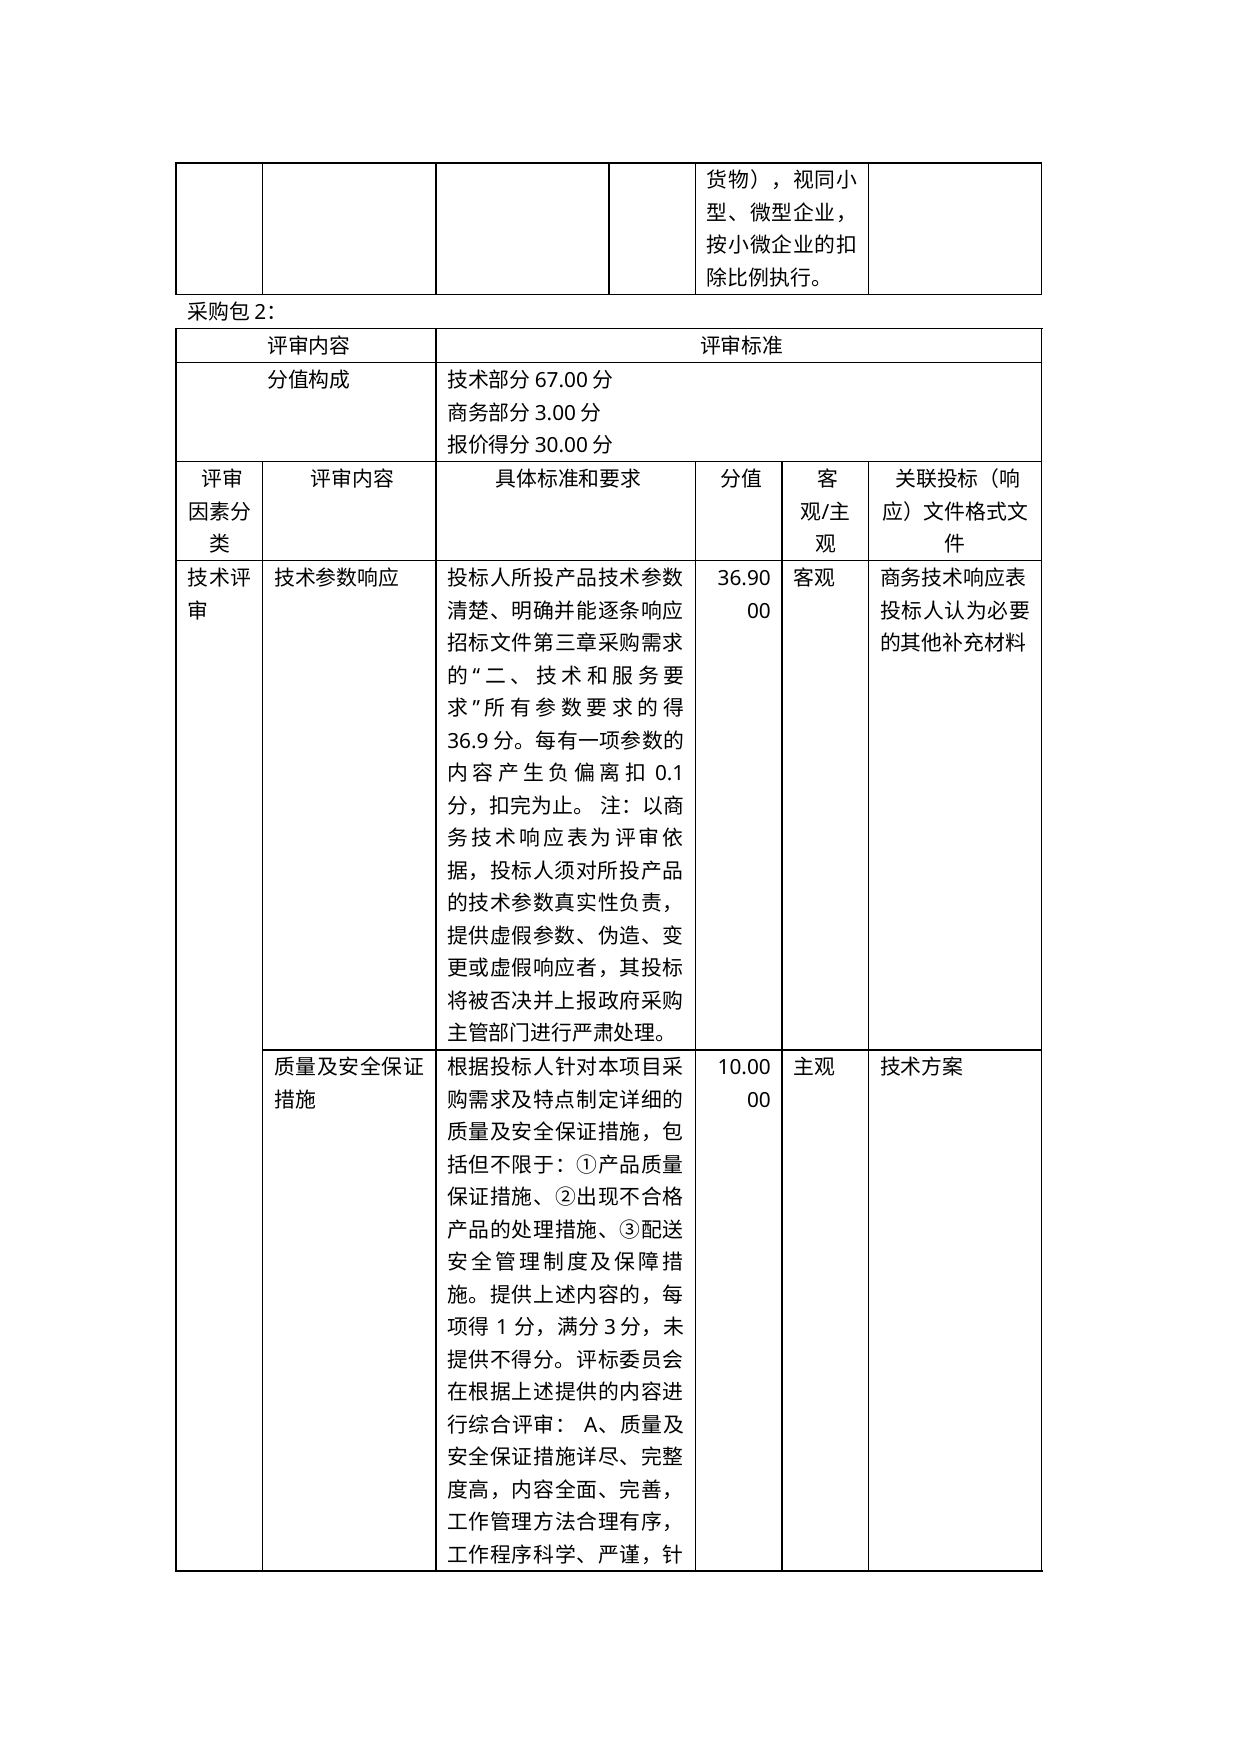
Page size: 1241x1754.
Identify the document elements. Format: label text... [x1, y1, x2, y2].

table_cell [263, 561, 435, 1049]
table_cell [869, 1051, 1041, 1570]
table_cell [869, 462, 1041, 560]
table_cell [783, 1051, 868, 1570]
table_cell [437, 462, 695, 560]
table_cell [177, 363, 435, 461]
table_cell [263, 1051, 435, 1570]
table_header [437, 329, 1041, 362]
text 采购包2： [187, 295, 1053, 328]
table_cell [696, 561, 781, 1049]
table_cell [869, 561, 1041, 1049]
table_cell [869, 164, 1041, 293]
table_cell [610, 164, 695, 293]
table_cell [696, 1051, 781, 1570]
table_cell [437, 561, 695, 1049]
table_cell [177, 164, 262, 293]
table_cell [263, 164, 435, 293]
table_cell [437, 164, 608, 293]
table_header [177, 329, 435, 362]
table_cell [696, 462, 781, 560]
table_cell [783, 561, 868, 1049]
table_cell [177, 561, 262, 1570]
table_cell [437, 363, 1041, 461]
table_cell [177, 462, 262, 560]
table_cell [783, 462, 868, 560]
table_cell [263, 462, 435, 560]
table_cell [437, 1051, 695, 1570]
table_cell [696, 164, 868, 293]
